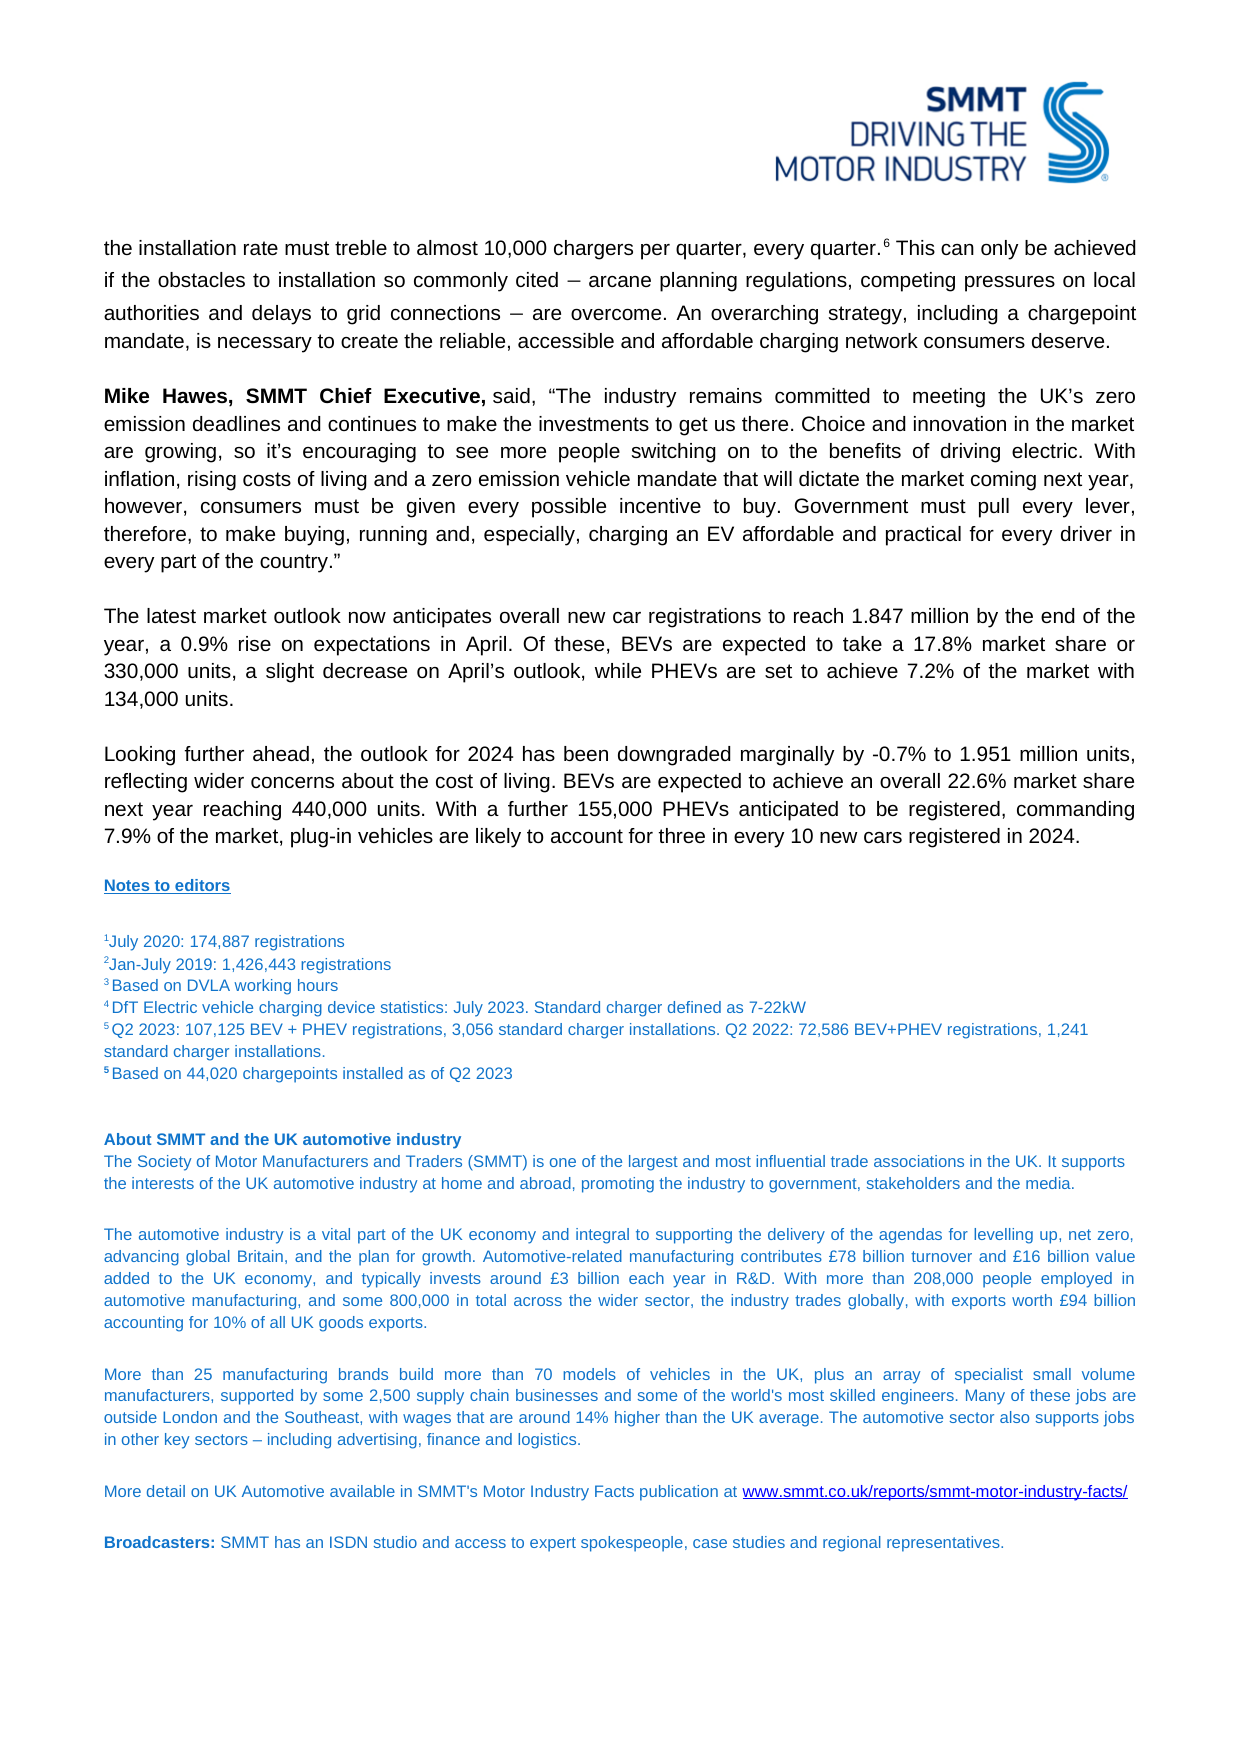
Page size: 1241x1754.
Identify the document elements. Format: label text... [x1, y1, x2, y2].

text The automotive industry is a vital part of the UK economy and integral to supporting the delivery of the agendas for levelling up, net zero, advancing global Britain, and the plan for growth. Automotive-related manufacturing contributes £78 billion turnover and £16 billion value added to the UK economy, and typically invests around £3 billion each year in R&D. With more than 208,000 people employed in automotive manufacturing, and some 800,000 in total across the wider sector, the industry trades globally, with exports worth £94 billion accounting for 10% of all UK goods exports. [103, 1225, 1137, 1332]
text 5 Based on 44,020 chargepoints installed as of Q2 2023 [103, 1064, 1137, 1083]
picture [750, 59, 1138, 207]
text 4 DfT Electric vehicle charging device statistics: July 2023. Standard charger defined as 7-22kW [103, 998, 1137, 1017]
text Notes to editors [103, 876, 1137, 928]
text Looking further ahead, the outlook for 2024 has been downgraded marginally by -0.7% to 1.951 million units, reflecting wider concerns about the cost of living. BEVs are expected to achieve an overall 22.6% market share next year reaching 440,000 units. With a further 155,000 PHEVs anticipated to be registered, commanding 7.9% of the market, plug-in vehicles are likely to account for three in every 10 new cars registered in 2024. [103, 742, 1137, 848]
text 5 Q2 2023: 107,125 BEV + PHEV registrations, 3,056 standard charger installations. Q2 2022: 72,586 BEV+PHEV registrations, 1,241 standard charger installations. [103, 1020, 1137, 1061]
text 3 Based on DVLA working hours [103, 976, 1137, 995]
text Mike Hawes, SMMT Chief Executive, said, “The industry remains committed to meeting the UK’s zero emission deadlines and continues to make the investments to get us there. Choice and innovation in the market are growing, so it’s encouraging to see more people switching on to the benefits of driving electric. With inflation, rising costs of living and a zero emission vehicle mandate that will dictate the market coming next year, however, consumers must be given every possible incentive to buy. Government must pull every lever, therefore, to make buying, running and, especially, charging an EV affordable and practical for every driver in every part of the country.” [103, 384, 1137, 573]
text About SMMT and the UK automotive industry [103, 1130, 1137, 1149]
text More detail on UK Automotive available in SMMT's Motor Industry Facts publication at www.smmt.co.uk/reports/smmt-motor-industry-facts/ [103, 1481, 1137, 1501]
text The Society of Motor Manufacturers and Traders (SMMT) is one of the largest and most influential trade associations in the UK. It supports the interests of the UK automotive industry at home and abroad, promoting the industry to government, stakeholders and the media. [103, 1152, 1137, 1193]
text More than 25 manufacturing brands build more than 70 models of vehicles in the UK, plus an array of specialist small volume manufacturers, supported by some 2,500 supply chain businesses and some of the world's most skilled engineers. Many of these jobs are outside London and the Southeast, with wages that are around 14% higher than the UK average. The automotive sector also supports jobs in other key sectors – including advertising, finance and logistics. [103, 1364, 1137, 1449]
text 2Jan-July 2019: 1,426,443 registrations [103, 954, 1137, 973]
text 1July 2020: 174,887 registrations [103, 932, 1137, 951]
text The latest market outlook now anticipates overall new car registrations to reach 1.847 million by the end of the year, a 0.9% rise on expectations in April. Of these, BEVs are expected to take a 17.8% market share or 330,000 units, a slight decrease on April’s outlook, while PHEVs are set to achieve 7.2% of the market with 134,000 units. [103, 604, 1137, 711]
text Broadcasters: SMMT has an ISDN studio and access to expert spokespeople, case studies and regional representatives. [103, 1532, 1137, 1552]
